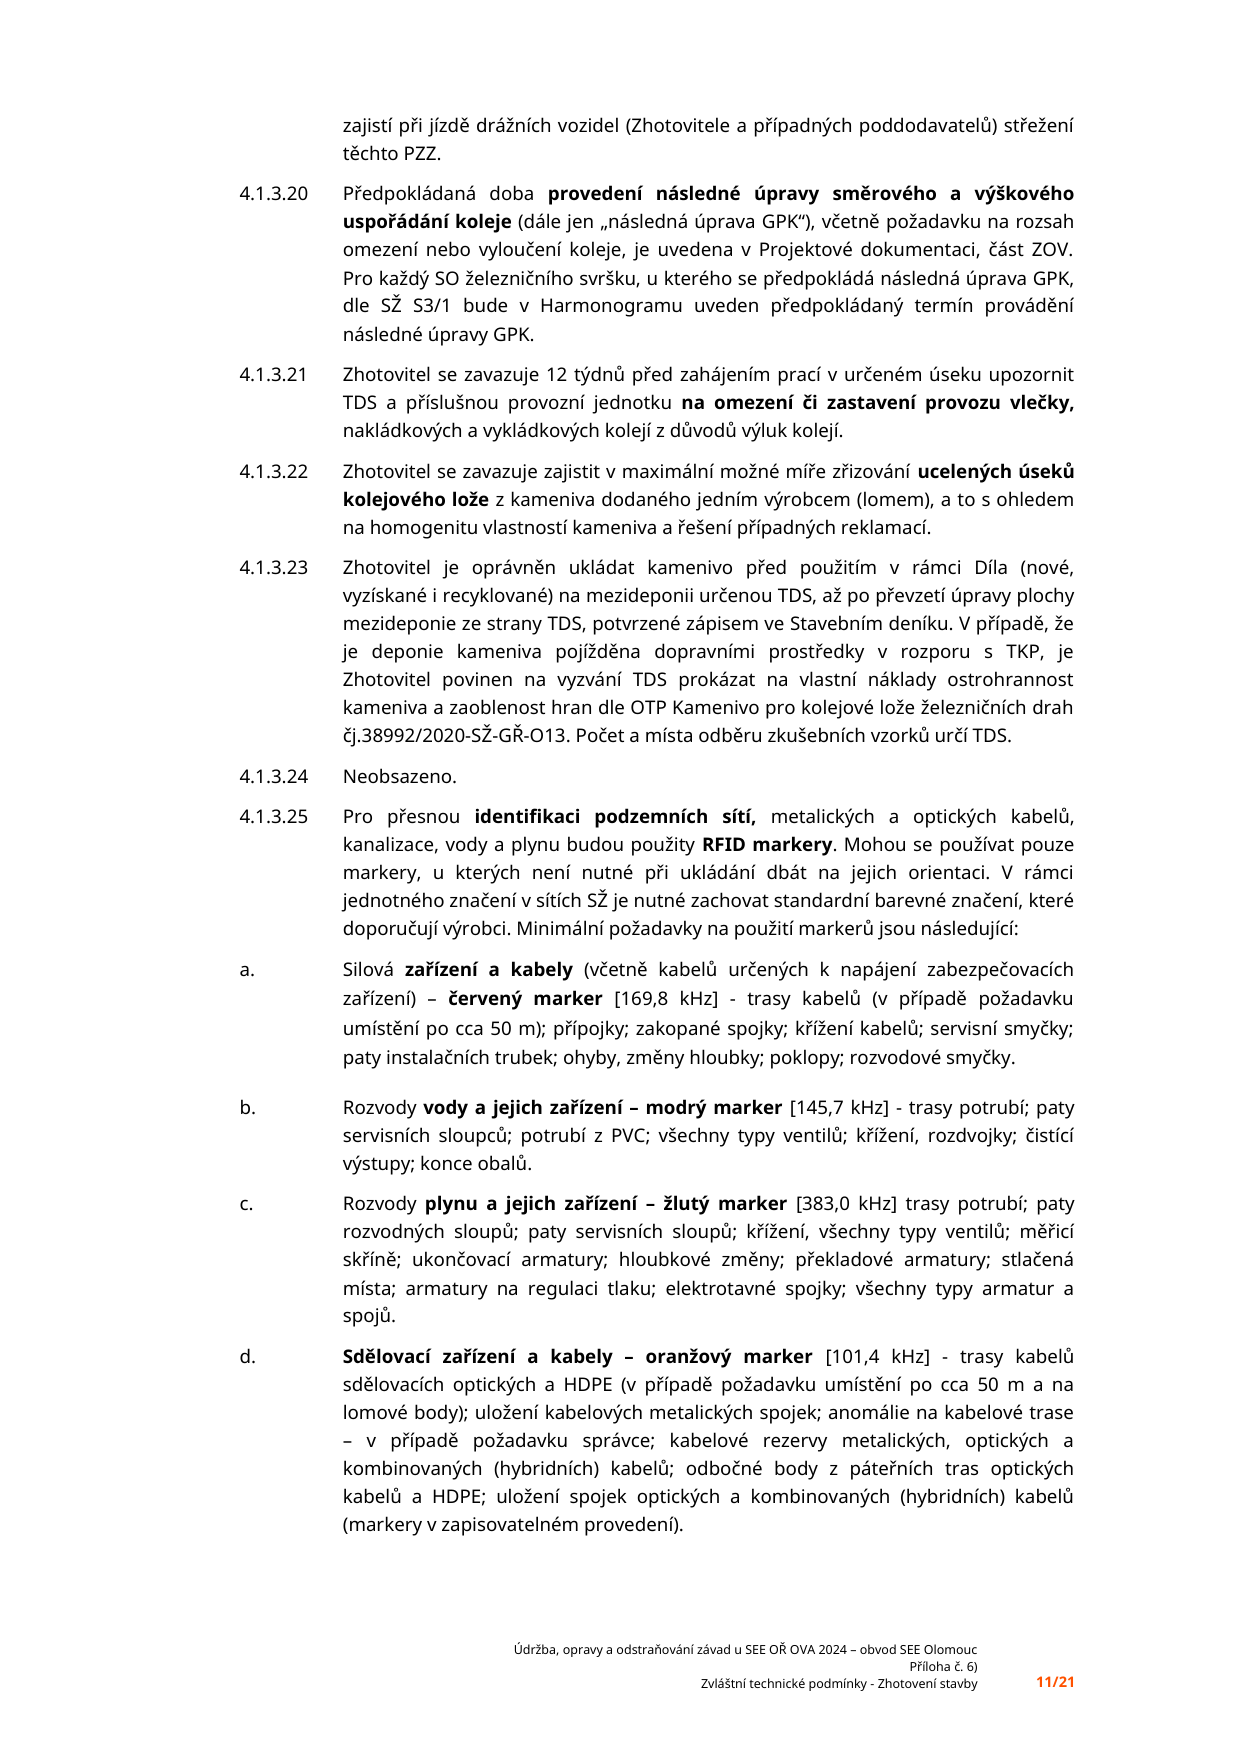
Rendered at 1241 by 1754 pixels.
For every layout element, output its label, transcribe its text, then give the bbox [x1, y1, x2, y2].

list Rozvody vody a jejich zařízení – modrý marker [145,7 kHz] - trasy potrubí; paty servisních sloupců; potrubí z PVC; všechny typy ventilů; křížení, rozdvojky; čistící výstupy; konce obalů. [239, 1094, 1075, 1176]
text Zhotovitel je oprávněn ukládat kamenivo před použitím v rámci Díla (nové, vyzískané i recyklované) na mezideponii určenou TDS, až po převzetí úpravy plochy mezideponie ze strany TDS, potvrzené zápisem ve Stavebním deníku. V případě, že je deponie kameniva pojížděna dopravními prostředky v rozporu s TKP, je Zhotovitel povinen na vyzvání TDS prokázat na vlastní náklady ostrohrannost kameniva a zaoblenost hran dle OTP Kamenivo pro kolejové lože železničních drah čj.38992/2020-SŽ-GŘ-O13. Počet a místa odběru zkušebních vzorků určí TDS. [239, 554, 1075, 748]
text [239, 112, 1075, 166]
text Pro přesnou identifikaci podzemních sítí, metalických a optických kabelů, kanalizace, vody a plynu budou použity RFID markery. Mohou se používat pouze markery, u kterých není nutné při ukládání dbát na jejich orientaci. V rámci jednotného značení v sítích SŽ je nutné zachovat standardní barevné značení, které doporučují výrobci. Minimální požadavky na použití markerů jsou následující: [239, 804, 1075, 941]
list Rozvody plynu a jejich zařízení – žlutý marker [383,0 kHz] trasy potrubí; paty rozvodných sloupů; paty servisních sloupů; křížení, všechny typy ventilů; měřicí skříně; ukončovací armatury; hloubkové změny; překladové armatury; stlačená místa; armatury na regulaci tlaku; elektrotavné spojky; všechny typy armatur a spojů. [239, 1191, 1075, 1328]
text Zhotovitel se zavazuje zajistit v maximální možné míře zřizování ucelených úseků kolejového lože z kameniva dodaného jedním výrobcem (lomem), a to s ohledem na homogenitu vlastností kameniva a řešení případných reklamací. [239, 458, 1075, 539]
list Sdělovací zařízení a kabely – oranžový marker [101,4 kHz] - trasy kabelů sdělovacích optických a HDPE (v případě požadavku umístění po cca 50 m a na lomové body); uložení kabelových metalických spojek; anomálie na kabelové trase – v případě požadavku správce; kabelové rezervy metalických, optických a kombinovaných (hybridních) kabelů; odbočné body z páteřních tras optických kabelů a HDPE; uložení spojek optických a kombinovaných (hybridních) kabelů (markery v zapisovatelném provedení). [239, 1343, 1075, 1537]
list Silová zařízení a kabely (včetně kabelů určených k napájení zabezpečovacích zařízení) – červený marker [169,8 kHz] - trasy kabelů (v případě požadavku umístění po cca 50 m); přípojky; zakopané spojky; křížení kabelů; servisní smyčky; paty instalačních trubek; ohyby, změny hloubky; poklopy; rozvodové smyčky. [239, 956, 1075, 1069]
text Zhotovitel se zavazuje 12 týdnů před zahájením prací v určeném úseku upozornit TDS a příslušnou provozní jednotku na omezení či zastavení provozu vlečky, nakládkových a vykládkových kolejí z důvodů výluk kolejí. [239, 361, 1075, 443]
text Předpokládaná doba provedení následné úpravy směrového a výškového uspořádání koleje (dále jen „následná úprava GPK“), včetně požadavku na rozsah omezení nebo vyloučení koleje, je uvedena v Projektové dokumentaci, část ZOV. Pro každý SO železničního svršku, u kterého se předpokládá následná úprava GPK, dle SŽ S3/1 bude v Harmonogramu uveden předpokládaný termín provádění následné úpravy GPK. [239, 181, 1075, 346]
text Neobsazeno. [239, 763, 1075, 789]
